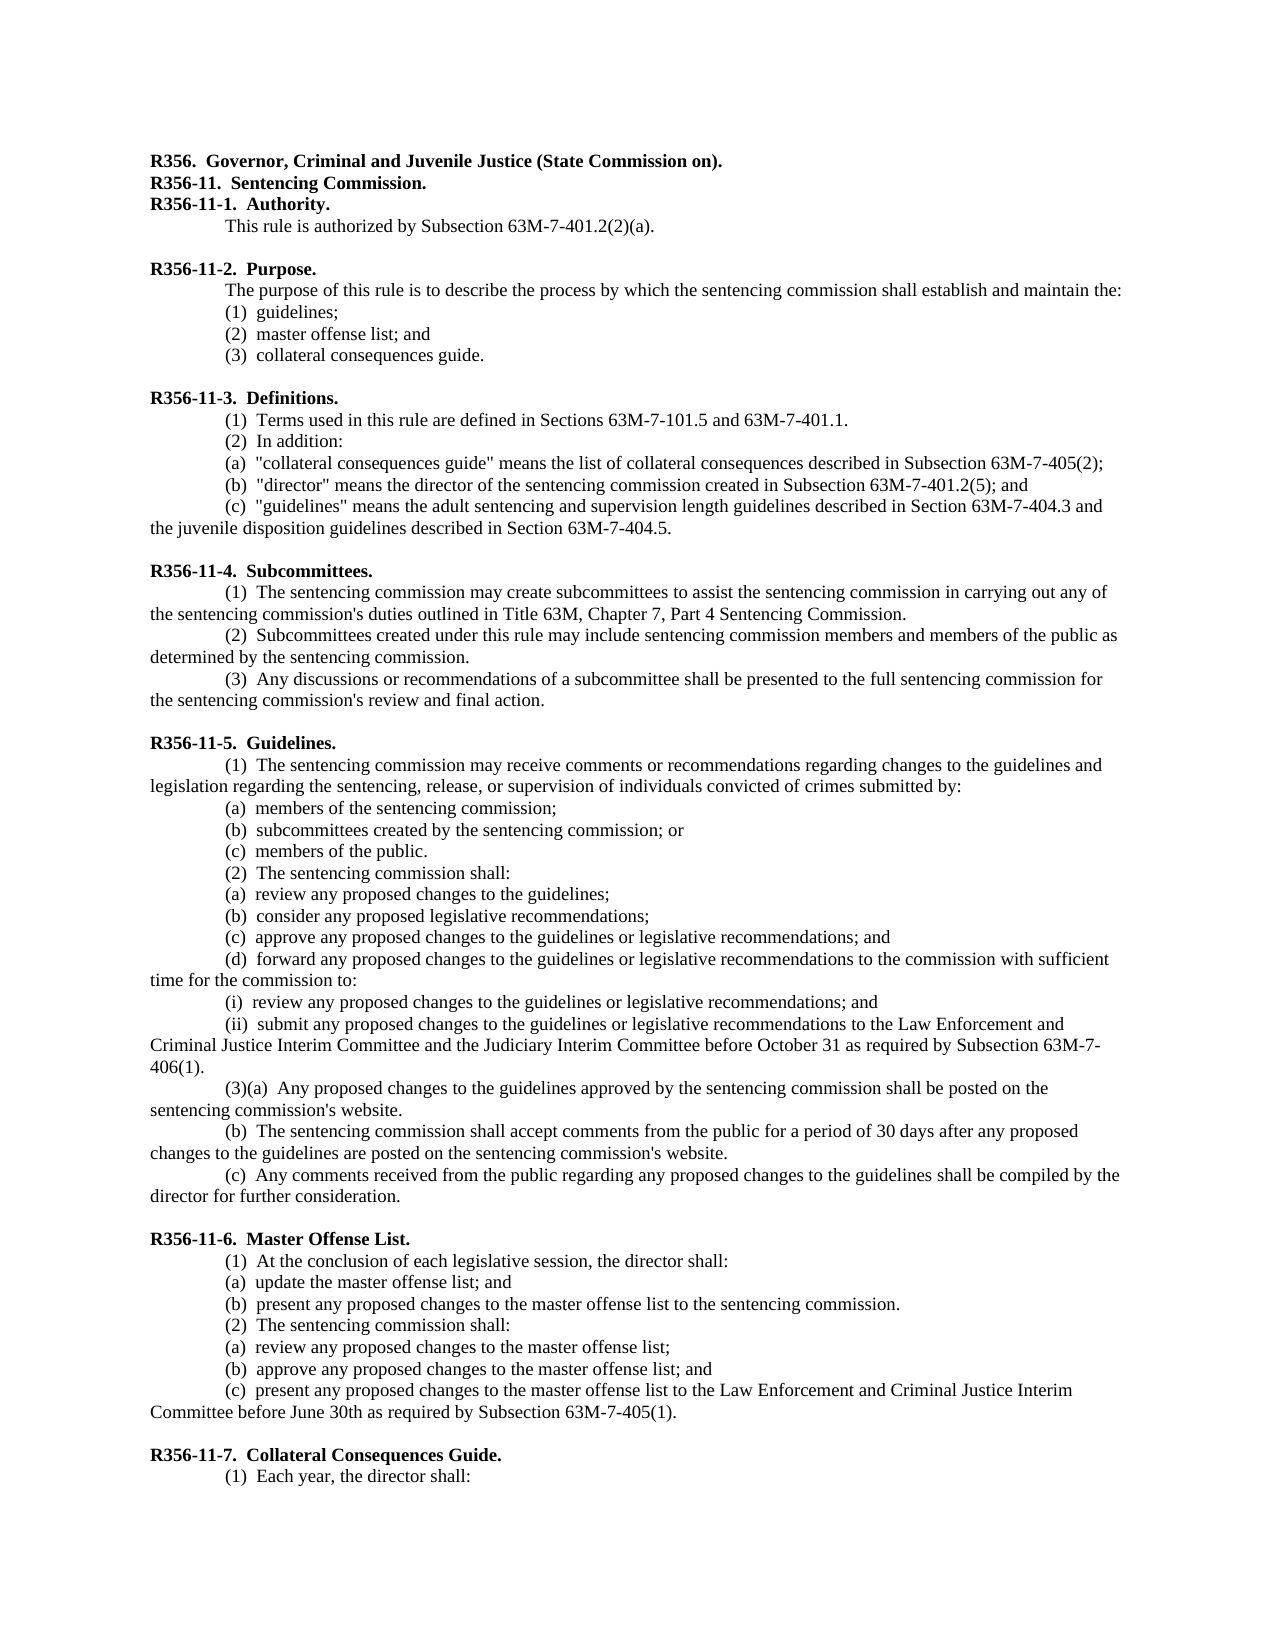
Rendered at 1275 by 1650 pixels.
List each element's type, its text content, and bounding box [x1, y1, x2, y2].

text R356-11-5. Guidelines. [150, 732, 1125, 754]
text (b) approve any proposed changes to the master offense list; and [150, 1357, 1125, 1379]
text R356-11-1. Authority. [150, 193, 1125, 215]
text (c) approve any proposed changes to the guidelines or legislative recommendations; and [150, 926, 1125, 948]
text (2) The sentencing commission shall: [150, 1314, 1125, 1336]
text (b) subcommittees created by the sentencing commission; or [150, 818, 1125, 840]
text The purpose of this rule is to describe the process by which the sentencing commission shall establish and maintain the: [150, 279, 1125, 301]
text R356-11-7. Collateral Consequences Guide. [150, 1444, 1125, 1465]
text (a) members of the sentencing commission; [150, 797, 1125, 818]
text (c) Any comments received from the public regarding any proposed changes to the guidelines shall be compiled by the director for further consideration. [150, 1163, 1125, 1207]
text (a) update the master offense list; and [150, 1271, 1125, 1293]
text (c) "guidelines" means the adult sentencing and supervision length guidelines described in Section 63M-7-404.3 and the juvenile disposition guidelines described in Section 63M-7-404.5. [150, 495, 1125, 538]
text (1) The sentencing commission may create subcommittees to assist the sentencing commission in carrying out any of the sentencing commission's duties outlined in Title 63M, Chapter 7, Part 4 Sentencing Commission. [150, 581, 1125, 624]
text (2) The sentencing commission shall: [150, 862, 1125, 883]
text (b) The sentencing commission shall accept comments from the public for a period of 30 days after any proposed changes to the guidelines are posted on the sentencing commission's website. [150, 1120, 1125, 1163]
text R356-11-6. Master Offense List. [150, 1228, 1125, 1250]
text (b) consider any proposed legislative recommendations; [150, 905, 1125, 926]
text (b) present any proposed changes to the master offense list to the sentencing commission. [150, 1293, 1125, 1314]
text (b) "director" means the director of the sentencing commission created in Subsection 63M-7-401.2(5); and [150, 473, 1125, 495]
text R356-11. Sentencing Commission. [150, 172, 1125, 193]
text (2) Subcommittees created under this rule may include sentencing commission members and members of the public as determined by the sentencing commission. [150, 624, 1125, 667]
text (a) review any proposed changes to the master offense list; [150, 1336, 1125, 1357]
text This rule is authorized by Subsection 63M-7-401.2(2)(a). [150, 215, 1125, 236]
text (3) Any discussions or recommendations of a subcommittee shall be presented to the full sentencing commission for the sentencing commission's review and final action. [150, 667, 1125, 711]
text R356-11-2. Purpose. [150, 258, 1125, 279]
text (c) members of the public. [150, 840, 1125, 862]
text R356-11-4. Subcommittees. [150, 560, 1125, 581]
text (d) forward any proposed changes to the guidelines or legislative recommendations to the commission with sufficient time for the commission to: [150, 948, 1125, 991]
text (1) Each year, the director shall: [150, 1465, 1125, 1487]
text (2) In addition: [150, 430, 1125, 452]
text (a) review any proposed changes to the guidelines; [150, 883, 1125, 905]
text (c) present any proposed changes to the master offense list to the Law Enforcement and Criminal Justice Interim Committee before June 30th as required by Subsection 63M-7-405(1). [150, 1379, 1125, 1422]
text R356-11-3. Definitions. [150, 387, 1125, 409]
text (a) "collateral consequences guide" means the list of collateral consequences described in Subsection 63M-7-405(2); [150, 452, 1125, 473]
text (1) Terms used in this rule are defined in Sections 63M-7-101.5 and 63M-7-401.1. [150, 409, 1125, 430]
text (ii) submit any proposed changes to the guidelines or legislative recommendations to the Law Enforcement and Criminal Justice Interim Committee and the Judiciary Interim Committee before October 31 as required by Subsection 63M-7-406(1). [150, 1012, 1125, 1077]
text (1) guidelines; [150, 301, 1125, 322]
text (1) The sentencing commission may receive comments or recommendations regarding changes to the guidelines and legislation regarding the sentencing, release, or supervision of individuals convicted of crimes submitted by: [150, 754, 1125, 797]
text R356. Governor, Criminal and Juvenile Justice (State Commission on). [150, 150, 1125, 172]
text (3)(a) Any proposed changes to the guidelines approved by the sentencing commission shall be posted on the sentencing commission's website. [150, 1077, 1125, 1120]
text (i) review any proposed changes to the guidelines or legislative recommendations; and [150, 991, 1125, 1012]
text (1) At the conclusion of each legislative session, the director shall: [150, 1250, 1125, 1271]
text (2) master offense list; and [150, 322, 1125, 344]
text (3) collateral consequences guide. [150, 344, 1125, 366]
